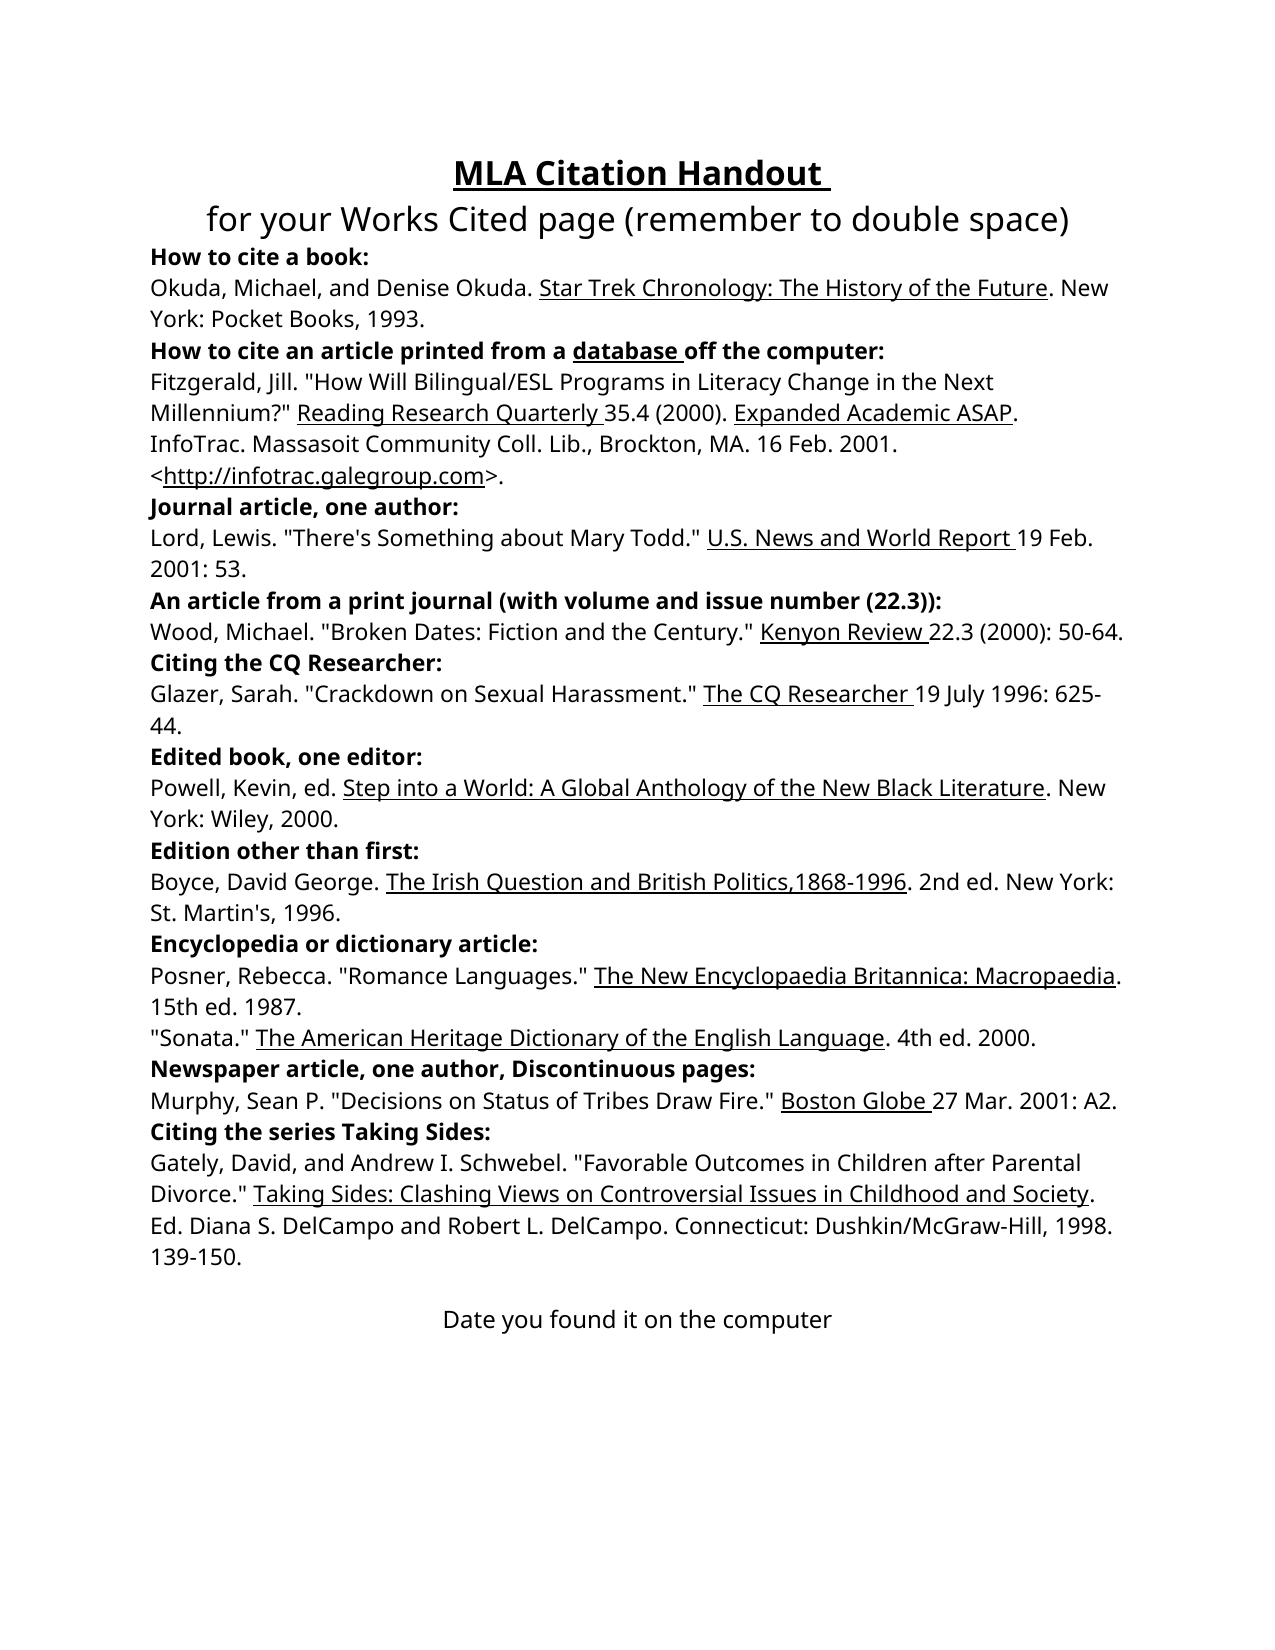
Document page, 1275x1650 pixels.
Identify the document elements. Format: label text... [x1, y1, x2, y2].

text Encyclopedia or dictionary article: [150, 928, 1125, 959]
text Millennium?" Reading Research Quarterly 35.4 (2000). Expanded Academic ASAP. [150, 397, 1125, 428]
text Wood, Michael. "Broken Dates: Fiction and the Century." Kenyon Review 22.3 (2000): 50-64. [150, 616, 1125, 647]
text Citing the series Taking Sides: [150, 1116, 1125, 1147]
text How to cite an article printed from a database off the computer: [150, 334, 1125, 366]
text for your Works Cited page (remember to double space) [150, 195, 1125, 241]
text Date you found it on the computer [150, 1303, 1125, 1336]
text Powell, Kevin, ed. Step into a World: A Global Anthology of the New Black Literature. New York: Wiley, 2000. [150, 772, 1125, 834]
text Posner, Rebecca. "Romance Languages." The New Encyclopaedia Britannica: Macropaedia. 15th ed. 1987. [150, 959, 1125, 1022]
text How to cite a book: [150, 241, 1125, 272]
text "Sonata." The American Heritage Dictionary of the English Language. 4th ed. 2000. [150, 1022, 1125, 1053]
text Journal article, one author: [150, 491, 1125, 522]
text Lord, Lewis. "There's Something about Mary Todd." U.S. News and World Report 19 Feb. 2001: 53. [150, 522, 1125, 584]
text Okuda, Michael, and Denise Okuda. Star Trek Chronology: The History of the Future. New York: Pocket Books, 1993. [150, 272, 1125, 334]
text Fitzgerald, Jill. "How Will Bilingual/ESL Programs in Literacy Change in the Next [150, 366, 1125, 397]
text Glazer, Sarah. "Crackdown on Sexual Harassment." The CQ Researcher 19 July 1996: 625-44. [150, 678, 1125, 741]
text Edited book, one editor: [150, 741, 1125, 772]
text Edition other than first: [150, 834, 1125, 866]
text Boyce, David George. The Irish Question and British Politics,1868-1996. 2nd ed. New York: St. Martin's, 1996. [150, 866, 1125, 928]
text Newspaper article, one author, Discontinuous pages: [150, 1053, 1125, 1084]
text An article from a print journal (with volume and issue number (22.3)): [150, 584, 1125, 616]
text Citing the CQ Researcher: [150, 647, 1125, 678]
text InfoTrac. Massasoit Community Coll. Lib., Brockton, MA. 16 Feb. 2001. [150, 428, 1125, 459]
text Murphy, Sean P. "Decisions on Status of Tribes Draw Fire." Boston Globe 27 Mar. 2001: A2. [150, 1084, 1125, 1116]
text <http://infotrac.galegroup.com>. [150, 459, 1125, 491]
text MLA Citation Handout [150, 150, 1125, 195]
text Gately, David, and Andrew I. Schwebel. "Favorable Outcomes in Children after Parental Divorce." Taking Sides: Clashing Views on Controversial Issues in Childhood and Society. Ed. Diana S. DelCampo and Robert L. DelCampo. Connecticut: Dushkin/McGraw-Hill, 1998. 139-150. [150, 1147, 1125, 1272]
